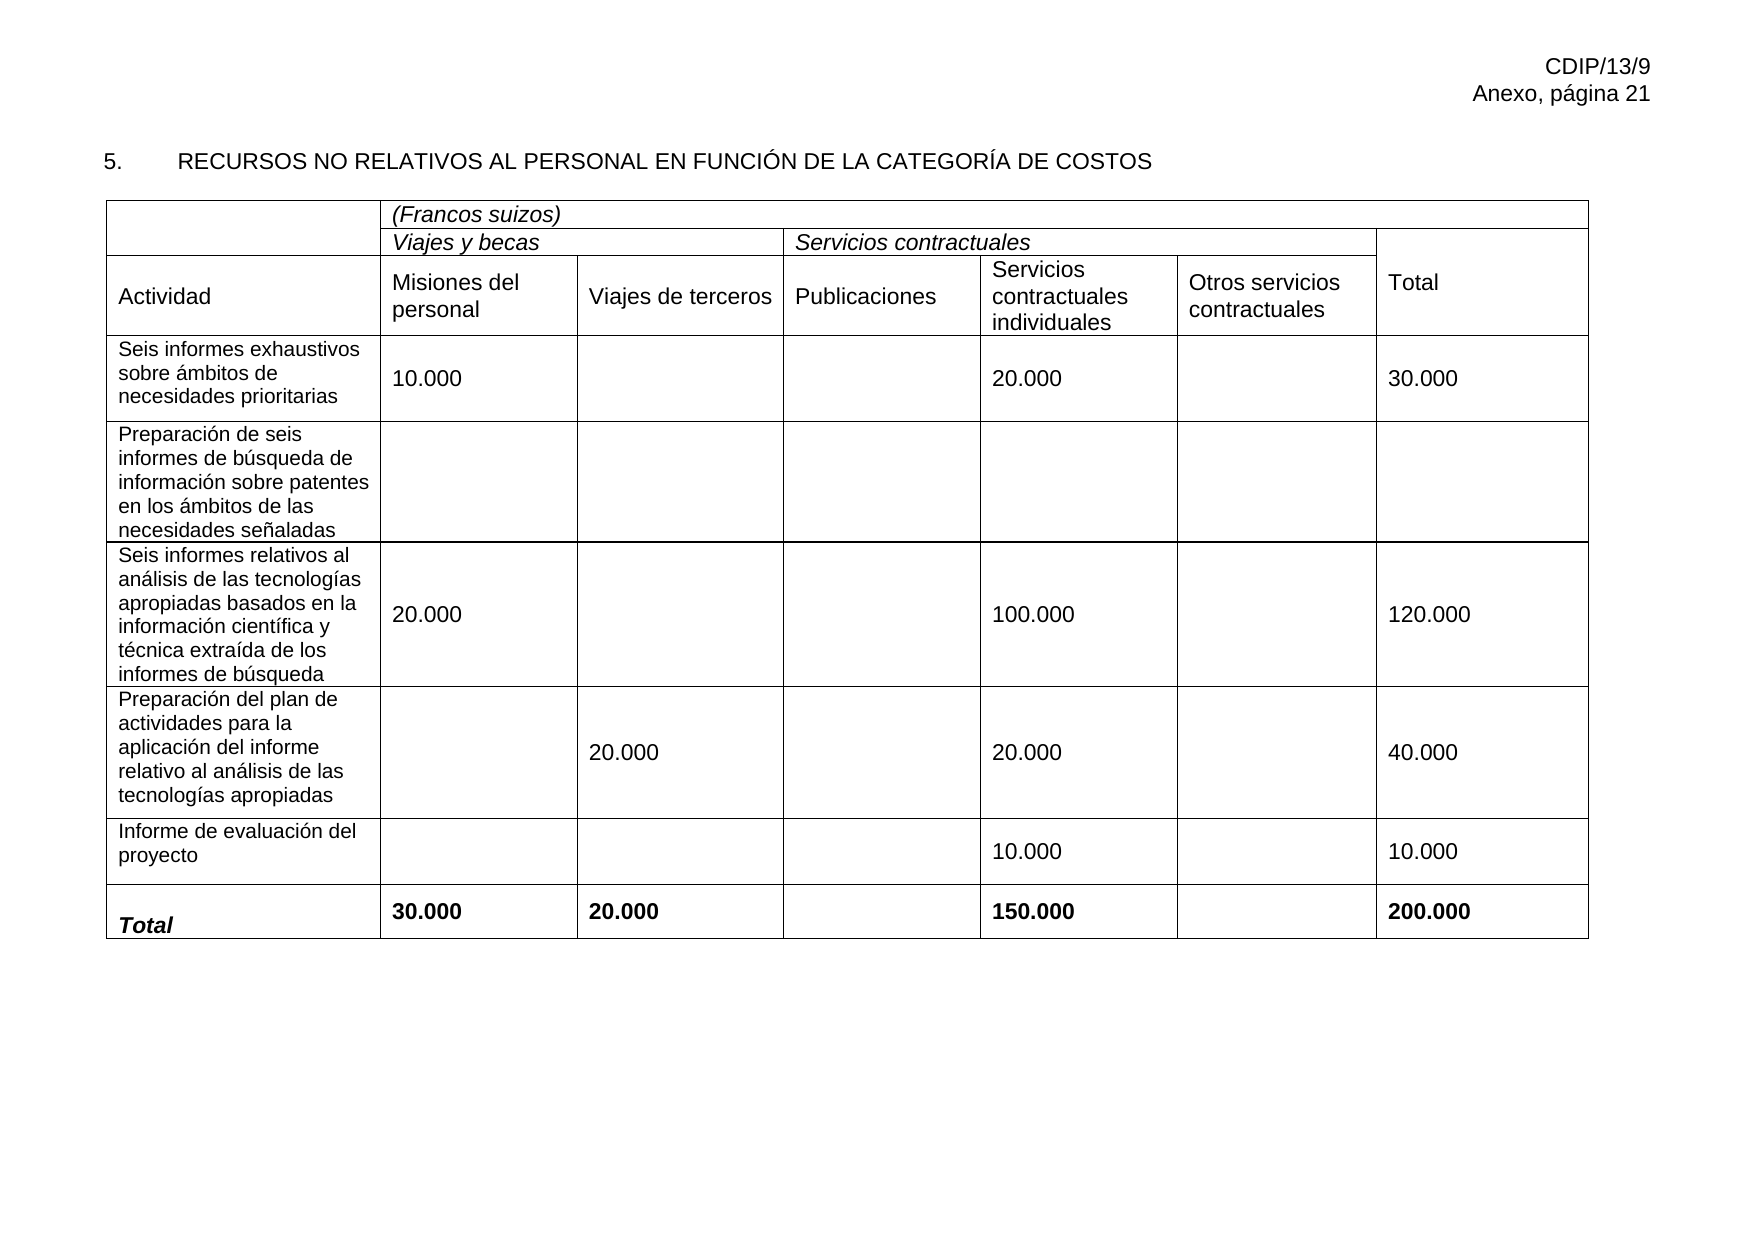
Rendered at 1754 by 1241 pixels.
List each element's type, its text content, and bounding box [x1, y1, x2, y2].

table_cell Servicios contractuales [784, 229, 1376, 255]
table_header [107, 201, 380, 255]
table_cell 100.000 [981, 543, 1177, 686]
table_cell [784, 687, 980, 818]
table_cell [784, 422, 980, 541]
table_cell 20.000 [578, 687, 783, 818]
table_cell [1178, 819, 1376, 884]
table_cell Misiones del personal [381, 256, 577, 335]
table_cell [1178, 422, 1376, 541]
table_cell Servicios contractuales individuales [981, 256, 1177, 335]
table_cell [1377, 422, 1588, 541]
table_cell [381, 687, 577, 818]
table_cell 20.000 [981, 336, 1177, 421]
table_cell [1178, 336, 1376, 421]
table_cell [1178, 543, 1376, 686]
table_cell 20.000 [981, 687, 1177, 818]
table_cell Total [107, 885, 380, 938]
table_cell [1178, 885, 1376, 938]
table_cell Actividad [107, 256, 380, 335]
table_cell [578, 336, 783, 421]
table_cell Preparación de seis informes de búsqueda de información sobre patentes en los ámbitos de las necesidades señaladas [107, 422, 380, 541]
table_cell [381, 819, 577, 884]
table_cell Preparación del plan de actividades para la aplicación del informe relativo al análisis de las tecnologías apropiadas [107, 687, 380, 818]
table_cell 200.000 [1377, 885, 1588, 938]
table_cell [784, 885, 980, 938]
table_cell Publicaciones [784, 256, 980, 335]
table_cell Total [1377, 229, 1588, 335]
table_cell Viajes y becas [381, 229, 783, 255]
table_cell [784, 336, 980, 421]
table_cell Viajes de terceros [578, 256, 783, 335]
table_cell [578, 819, 783, 884]
table_cell [381, 422, 577, 541]
table_cell 20.000 [578, 885, 783, 938]
table_cell [1178, 687, 1376, 818]
table_cell Seis informes exhaustivos sobre ámbitos de necesidades prioritarias [107, 336, 380, 421]
table_cell 10.000 [381, 336, 577, 421]
table_cell 10.000 [1377, 819, 1588, 884]
table_cell 40.000 [1377, 687, 1588, 818]
table_cell 30.000 [381, 885, 577, 938]
table_cell Otros servicios contractuales [1178, 256, 1376, 335]
table_cell [578, 543, 783, 686]
table_cell 120.000 [1377, 543, 1588, 686]
table_cell 30.000 [1377, 336, 1588, 421]
table_cell Seis informes relativos al análisis de las tecnologías apropiadas basados en la información científica y técnica extraída de los informes de búsqueda [107, 543, 380, 686]
table_cell [784, 819, 980, 884]
table_header (Francos suizos) [381, 201, 1588, 228]
table_cell 20.000 [381, 543, 577, 686]
list RECURSOS NO RELATIVOS AL PERSONAL EN FUNCIÓN DE LA CATEGORÍA DE COSTOS [103, 148, 1651, 174]
table_cell [981, 422, 1177, 541]
table_cell 150.000 [981, 885, 1177, 938]
table_cell [784, 543, 980, 686]
table_cell Informe de evaluación del proyecto [107, 819, 380, 884]
table_cell 10.000 [981, 819, 1177, 884]
table_cell [578, 422, 783, 541]
